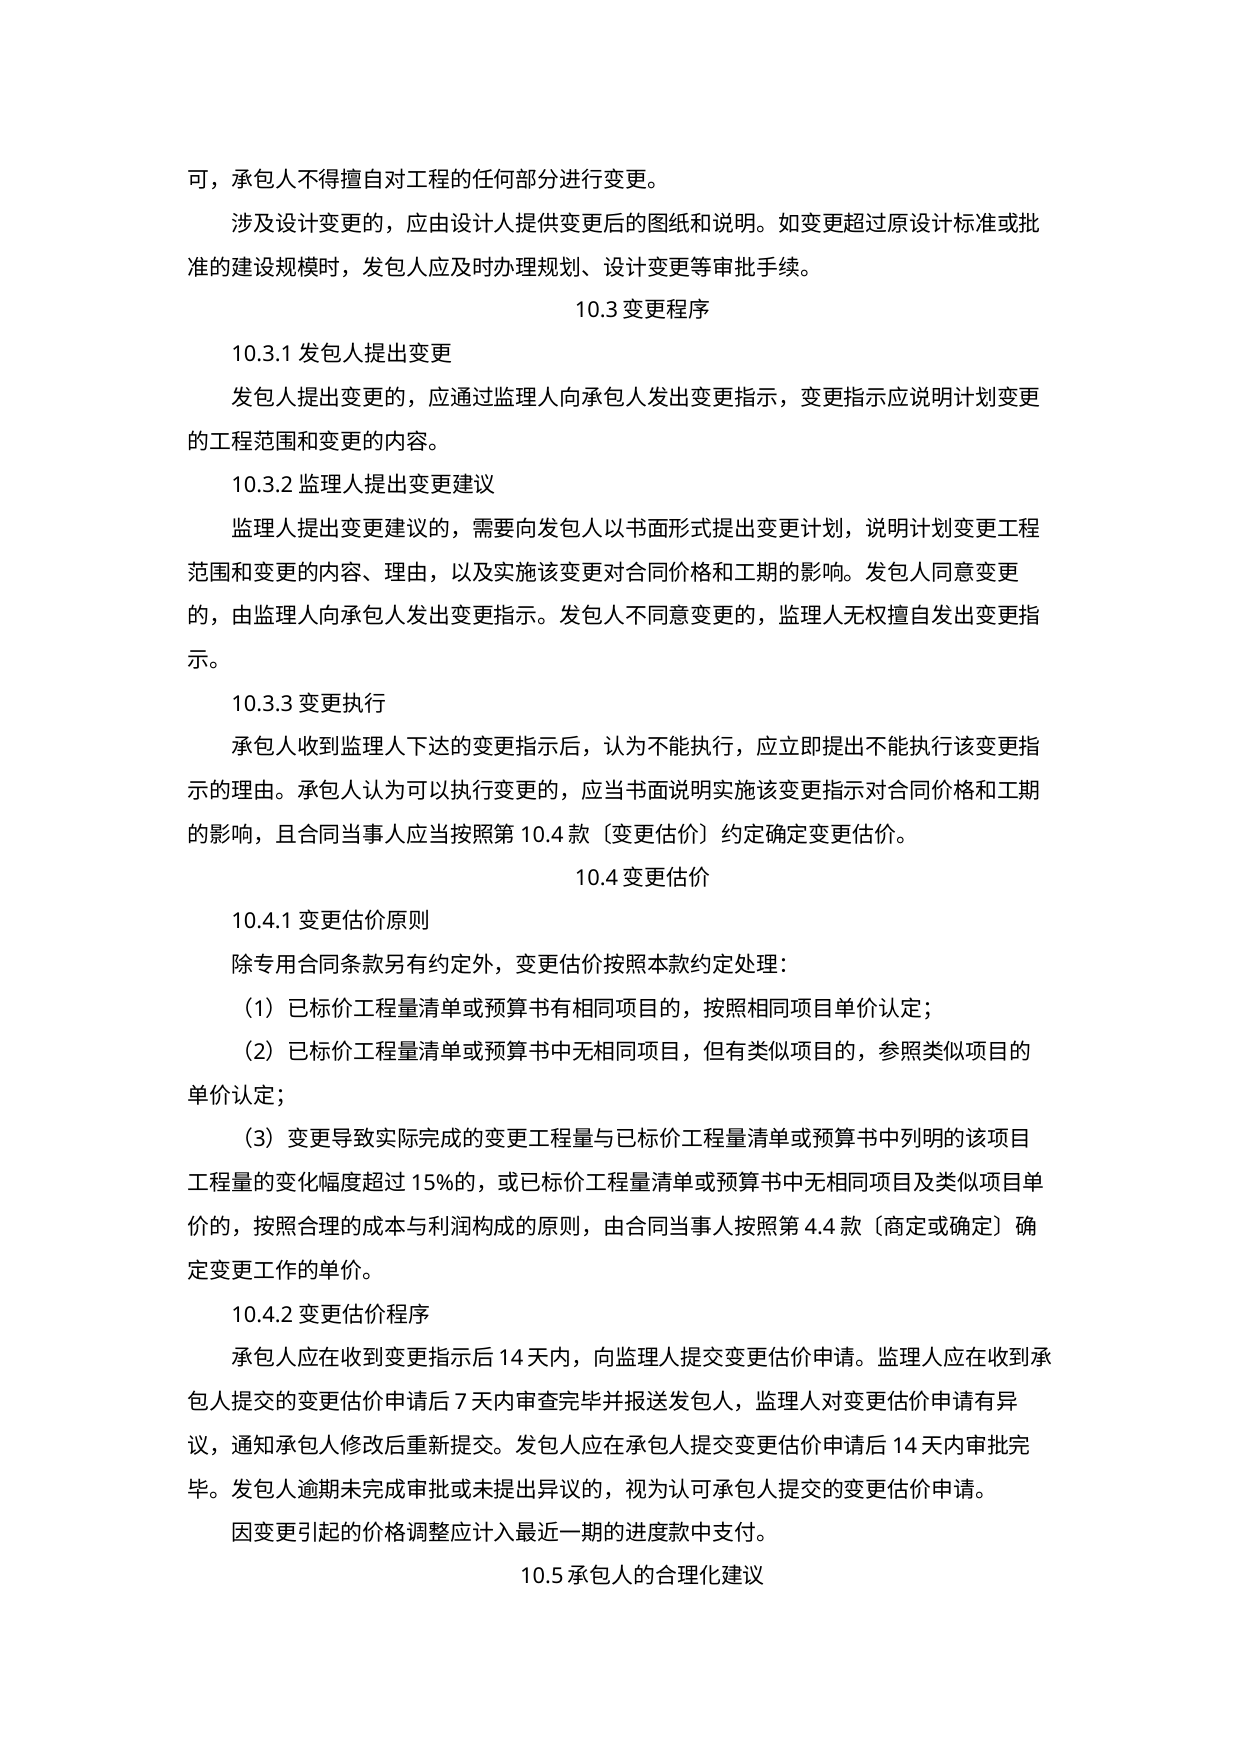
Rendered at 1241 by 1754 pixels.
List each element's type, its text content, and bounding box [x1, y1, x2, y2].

text （3）变更导致实际完成的变更工程量与已标价工程量清单或预算书中列明的该项目工程量的变化幅度超过15%的，或已标价工程量清单或预算书中无相同项目及类似项目单价的，按照合理的成本与利润构成的原则，由合同当事人按照第4.4款〔商定或确定〕确定变更工作的单价。 [187, 1121, 1053, 1285]
text 10.3.1 发包人提出变更 [187, 336, 1053, 368]
text 10.3.2 监理人提出变更建议 [187, 467, 1053, 499]
text （2）已标价工程量清单或预算书中无相同项目，但有类似项目的，参照类似项目的单价认定； [187, 1034, 1053, 1110]
subtitle 10.4变更估价 [188, 860, 1053, 893]
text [187, 162, 1053, 194]
text 发包人提出变更的，应通过监理人向承包人发出变更指示，变更指示应说明计划变更的工程范围和变更的内容。 [187, 379, 1053, 456]
text 监理人提出变更建议的，需要向发包人以书面形式提出变更计划，说明计划变更工程范围和变更的内容、理由，以及实施该变更对合同价格和工期的影响。发包人同意变更的，由监理人向承包人发出变更指示。发包人不同意变更的，监理人无权擅自发出变更指示。 [187, 510, 1053, 674]
text 除专用合同条款另有约定外，变更估价按照本款约定处理： [187, 947, 1053, 979]
text 涉及设计变更的，应由设计人提供变更后的图纸和说明。如变更超过原设计标准或批准的建设规模时，发包人应及时办理规划、设计变更等审批手续。 [187, 206, 1053, 282]
subtitle 10.5承包人的合理化建议 [188, 1558, 1053, 1591]
text 10.4.2 变更估价程序 [187, 1296, 1053, 1329]
text （1）已标价工程量清单或预算书有相同项目的，按照相同项目单价认定； [187, 990, 1053, 1023]
subtitle 10.3变更程序 [188, 293, 1053, 325]
text 因变更引起的价格调整应计入最近一期的进度款中支付。 [187, 1515, 1053, 1547]
text 10.4.1 变更估价原则 [187, 903, 1053, 936]
text 10.3.3 变更执行 [187, 685, 1053, 718]
text 承包人应在收到变更指示后14天内，向监理人提交变更估价申请。监理人应在收到承包人提交的变更估价申请后7天内审查完毕并报送发包人，监理人对变更估价申请有异议，通知承包人修改后重新提交。发包人应在承包人提交变更估价申请后14天内审批完毕。发包人逾期未完成审批或未提出异议的，视为认可承包人提交的变更估价申请。 [187, 1340, 1053, 1504]
text 承包人收到监理人下达的变更指示后，认为不能执行，应立即提出不能执行该变更指示的理由。承包人认为可以执行变更的，应当书面说明实施该变更指示对合同价格和工期的影响，且合同当事人应当按照第10.4款〔变更估价〕约定确定变更估价。 [187, 729, 1053, 849]
